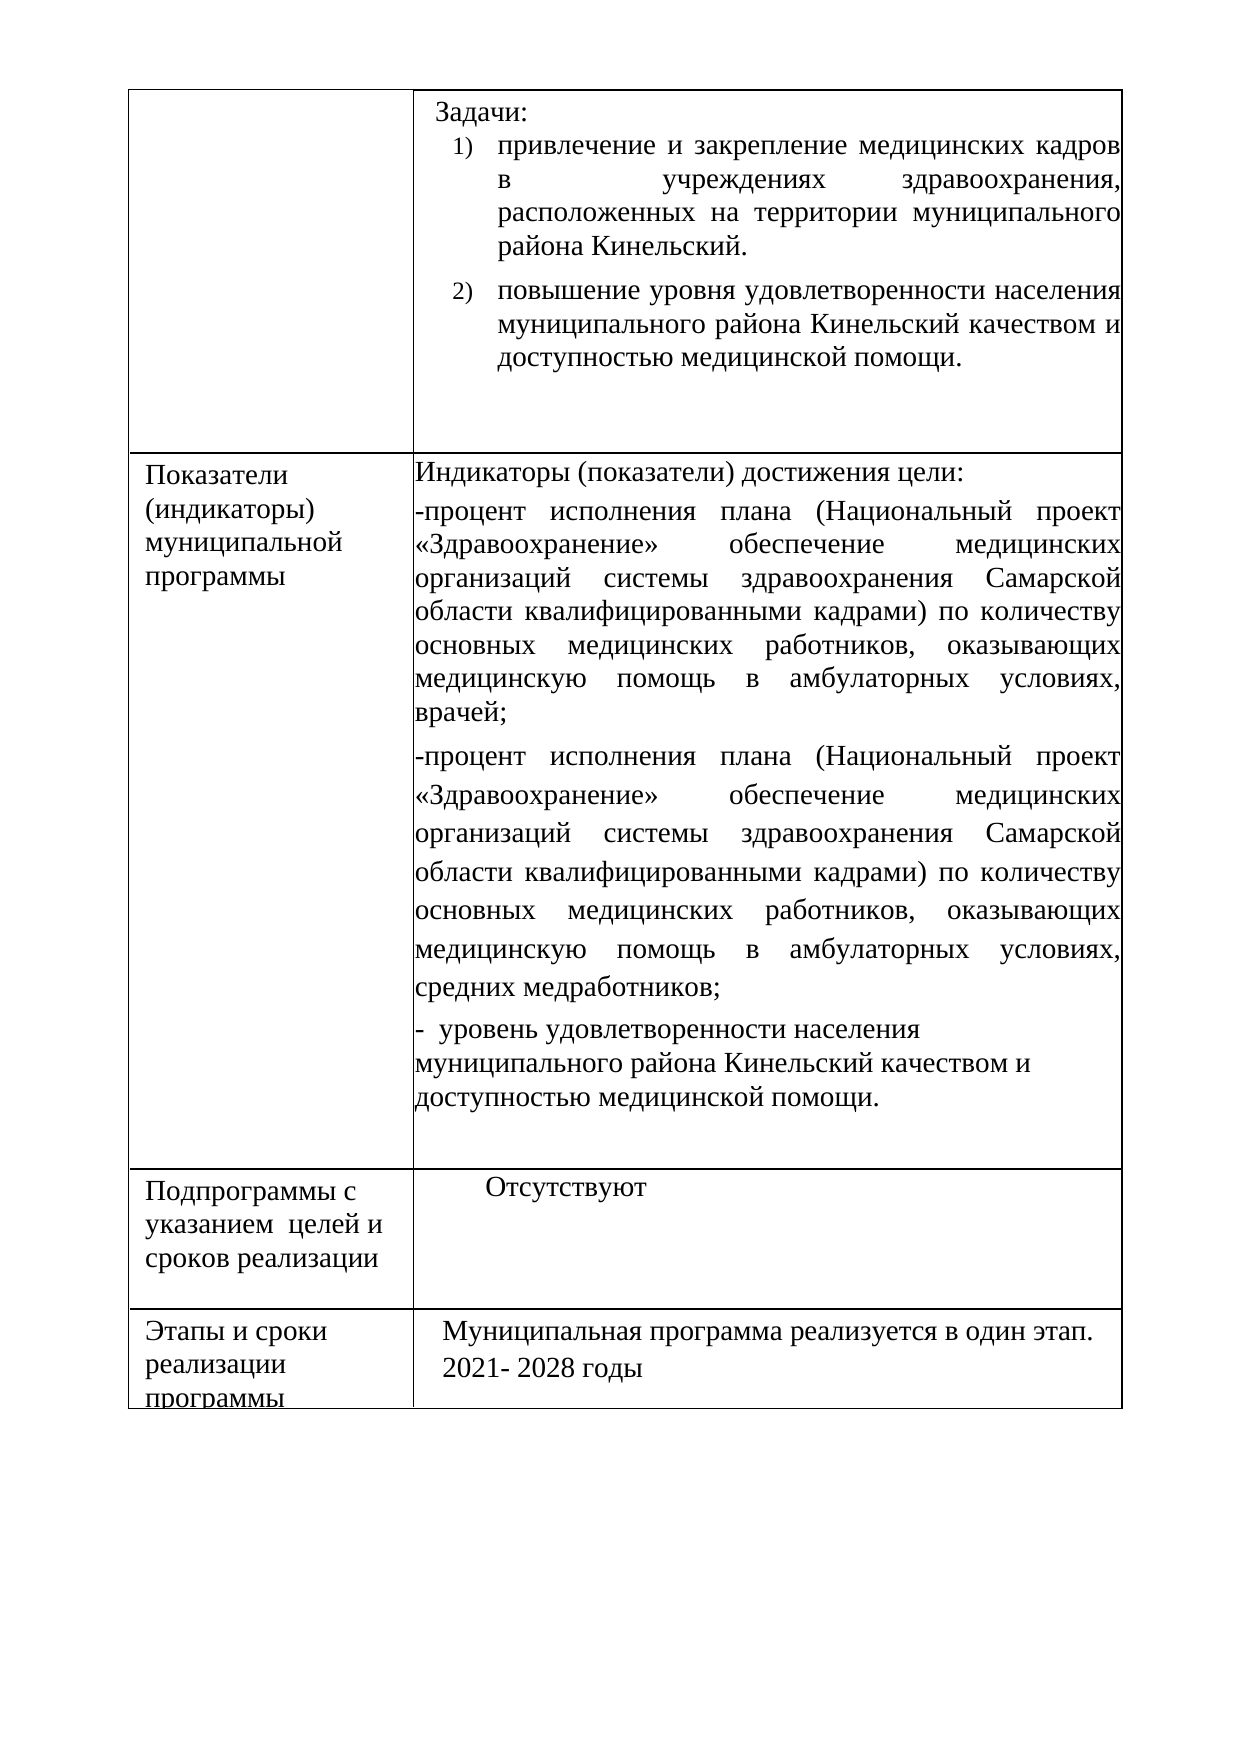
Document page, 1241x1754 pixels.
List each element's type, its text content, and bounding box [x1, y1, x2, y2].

table_cell [129, 90, 413, 452]
table_cell Подпрограммы с указанием целей и сроков реализации [129, 1169, 413, 1308]
table_cell Задачи: привлечение и закрепление медицинских кадров в учреждениях здравоохранения, расположенных на территории муниципального района Кинельский. повышение уровня удовлетворенности населения муниципального района Кинельский качеством и доступностью медицинской помощи. [414, 91, 1121, 452]
table_cell Муниципальная программа реализуется в один этап. 2021- 2028 годы [414, 1310, 1121, 1407]
table_cell Этапы и сроки реализации программы [129, 1309, 413, 1407]
table_cell Показатели (индикаторы) муниципальной программы [129, 453, 413, 1168]
table_cell Отсутствуют [414, 1170, 1121, 1308]
table_cell Индикаторы (показатели) достижения цели: -процент исполнения плана (Национальный проект «Здравоохранение» обеспечение медицинских организаций системы здравоохранения Самарской области квалифицированными кадрами) по количеству основных медицинских работников, оказывающих медицинскую помощь в амбулаторных условиях, врачей; -процент исполнения плана (Национальный проект «Здравоохранение» обеспечение медицинских организаций системы здравоохранения Самарской области квалифицированными кадрами) по количеству основных медицинских работников, оказывающих медицинскую помощь в амбулаторных условиях, средних медработников; - уровень удовлетворенности населения муниципального района Кинельский качеством и доступностью медицинской помощи. [414, 454, 1121, 1168]
